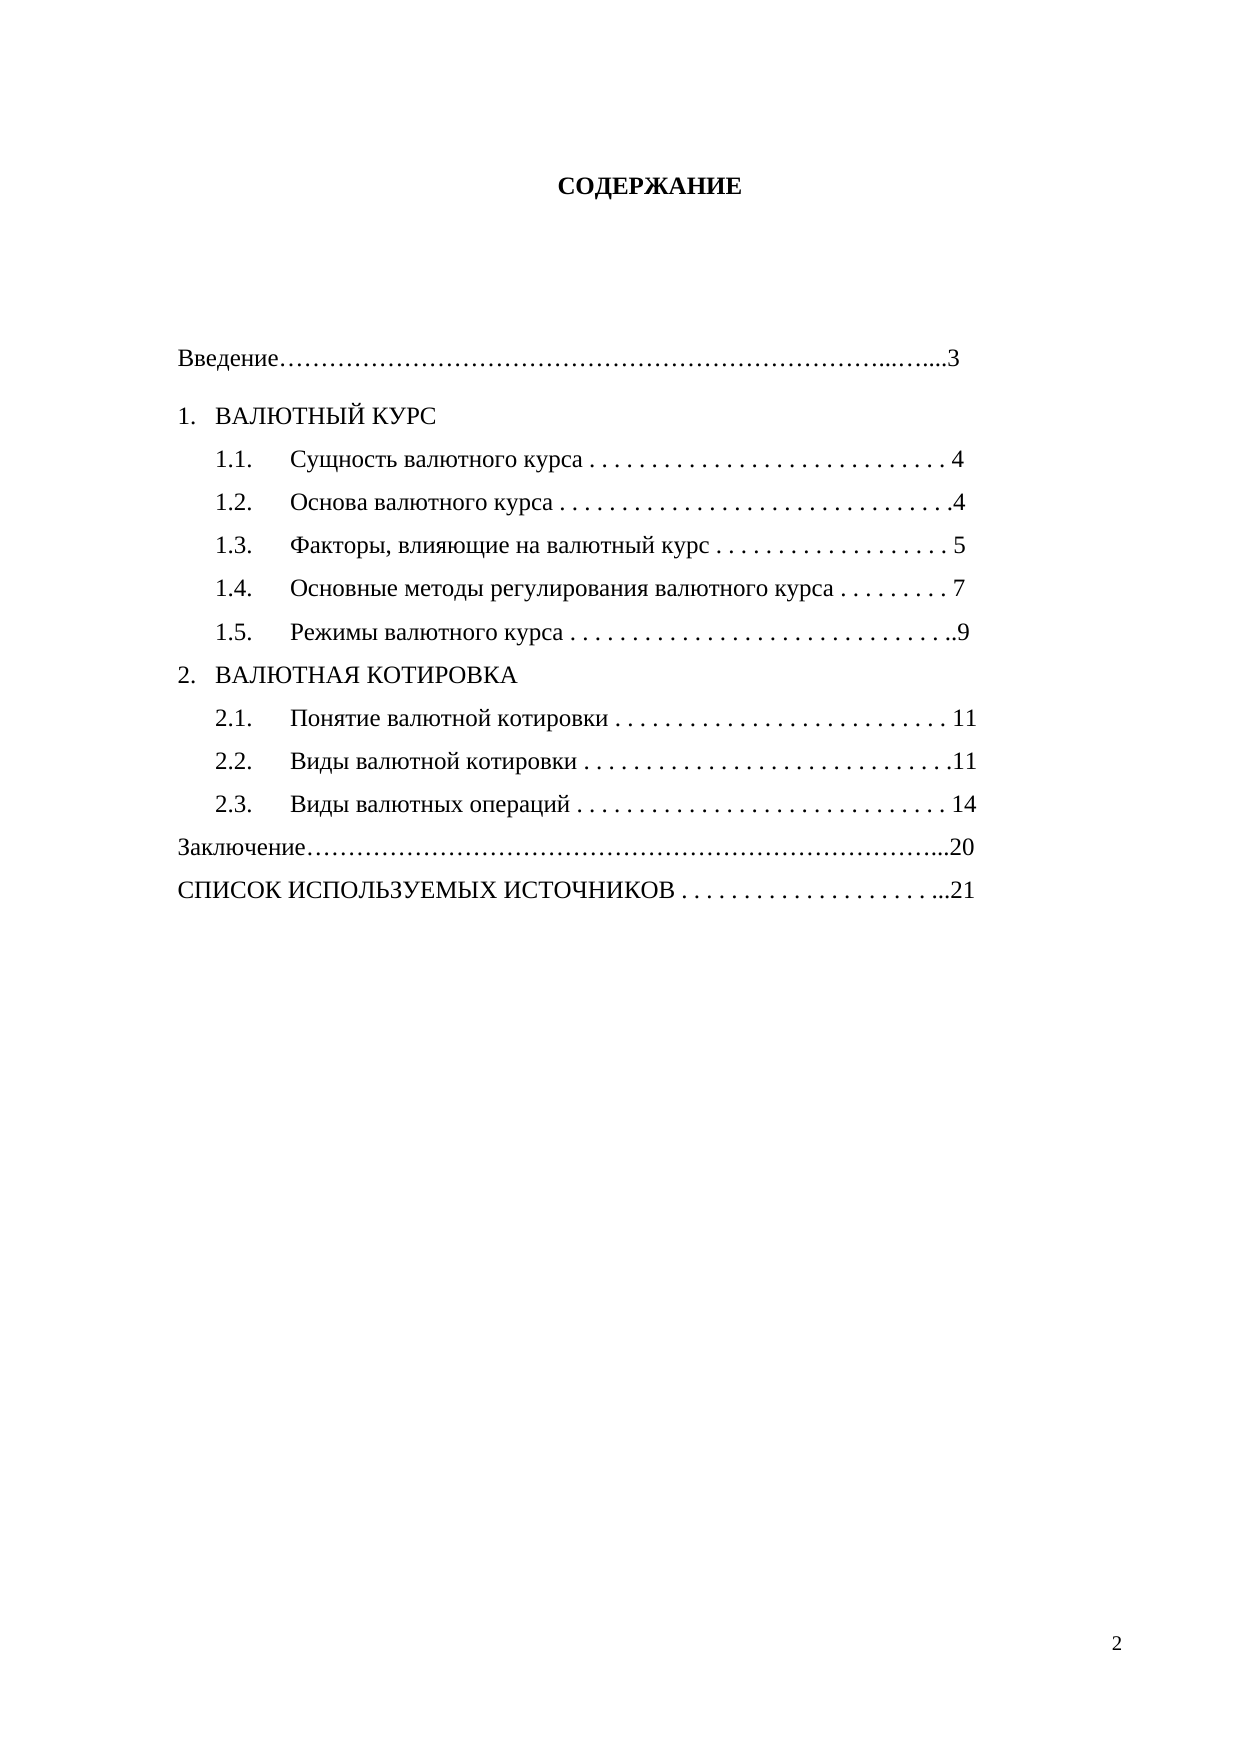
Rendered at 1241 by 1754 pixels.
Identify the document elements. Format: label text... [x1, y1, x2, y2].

subtitle СОДЕРЖАНИЕ [177, 171, 1122, 200]
list Понятие валютной котировки . . . . . . . . . . . . . . . . . . . . . . . . . . . 11 [215, 703, 1122, 732]
text СПИСОК ИСПОЛЬЗУЕМЫХ ИСТОЧНИКОВ . . . . . . . . . . . . . . . . . . . . ...21 [177, 875, 1122, 904]
list Основные методы регулирования валютного курса . . . . . . . . . 7 [215, 573, 1122, 602]
list Режимы валютного курса . . . . . . . . . . . . . . . . . . . . . . . . . . . . . . ..9 [215, 617, 1122, 645]
text Заключение…………………………………………………………………...20 [177, 832, 1122, 861]
list Виды валютных операций . . . . . . . . . . . . . . . . . . . . . . . . . . . . . . 14 [215, 789, 1122, 818]
list Виды валютной котировки . . . . . . . . . . . . . . . . . . . . . . . . . . . . . .11 [215, 746, 1122, 775]
list Основа валютного курса . . . . . . . . . . . . . . . . . . . . . . . . . . . . . . . .4 [215, 487, 1122, 516]
text Введение………………………………………………………………...…....3 [177, 343, 1122, 372]
list ВАЛЮТНЫЙ КУРС [177, 401, 1122, 430]
list Сущность валютного курса . . . . . . . . . . . . . . . . . . . . . . . . . . . . . 4 [215, 444, 1122, 473]
list ВАЛЮТНАЯ КОТИРОВКА [177, 660, 1122, 688]
list Факторы, влияющие на валютный курс . . . . . . . . . . . . . . . . . . . 5 [215, 530, 1122, 559]
